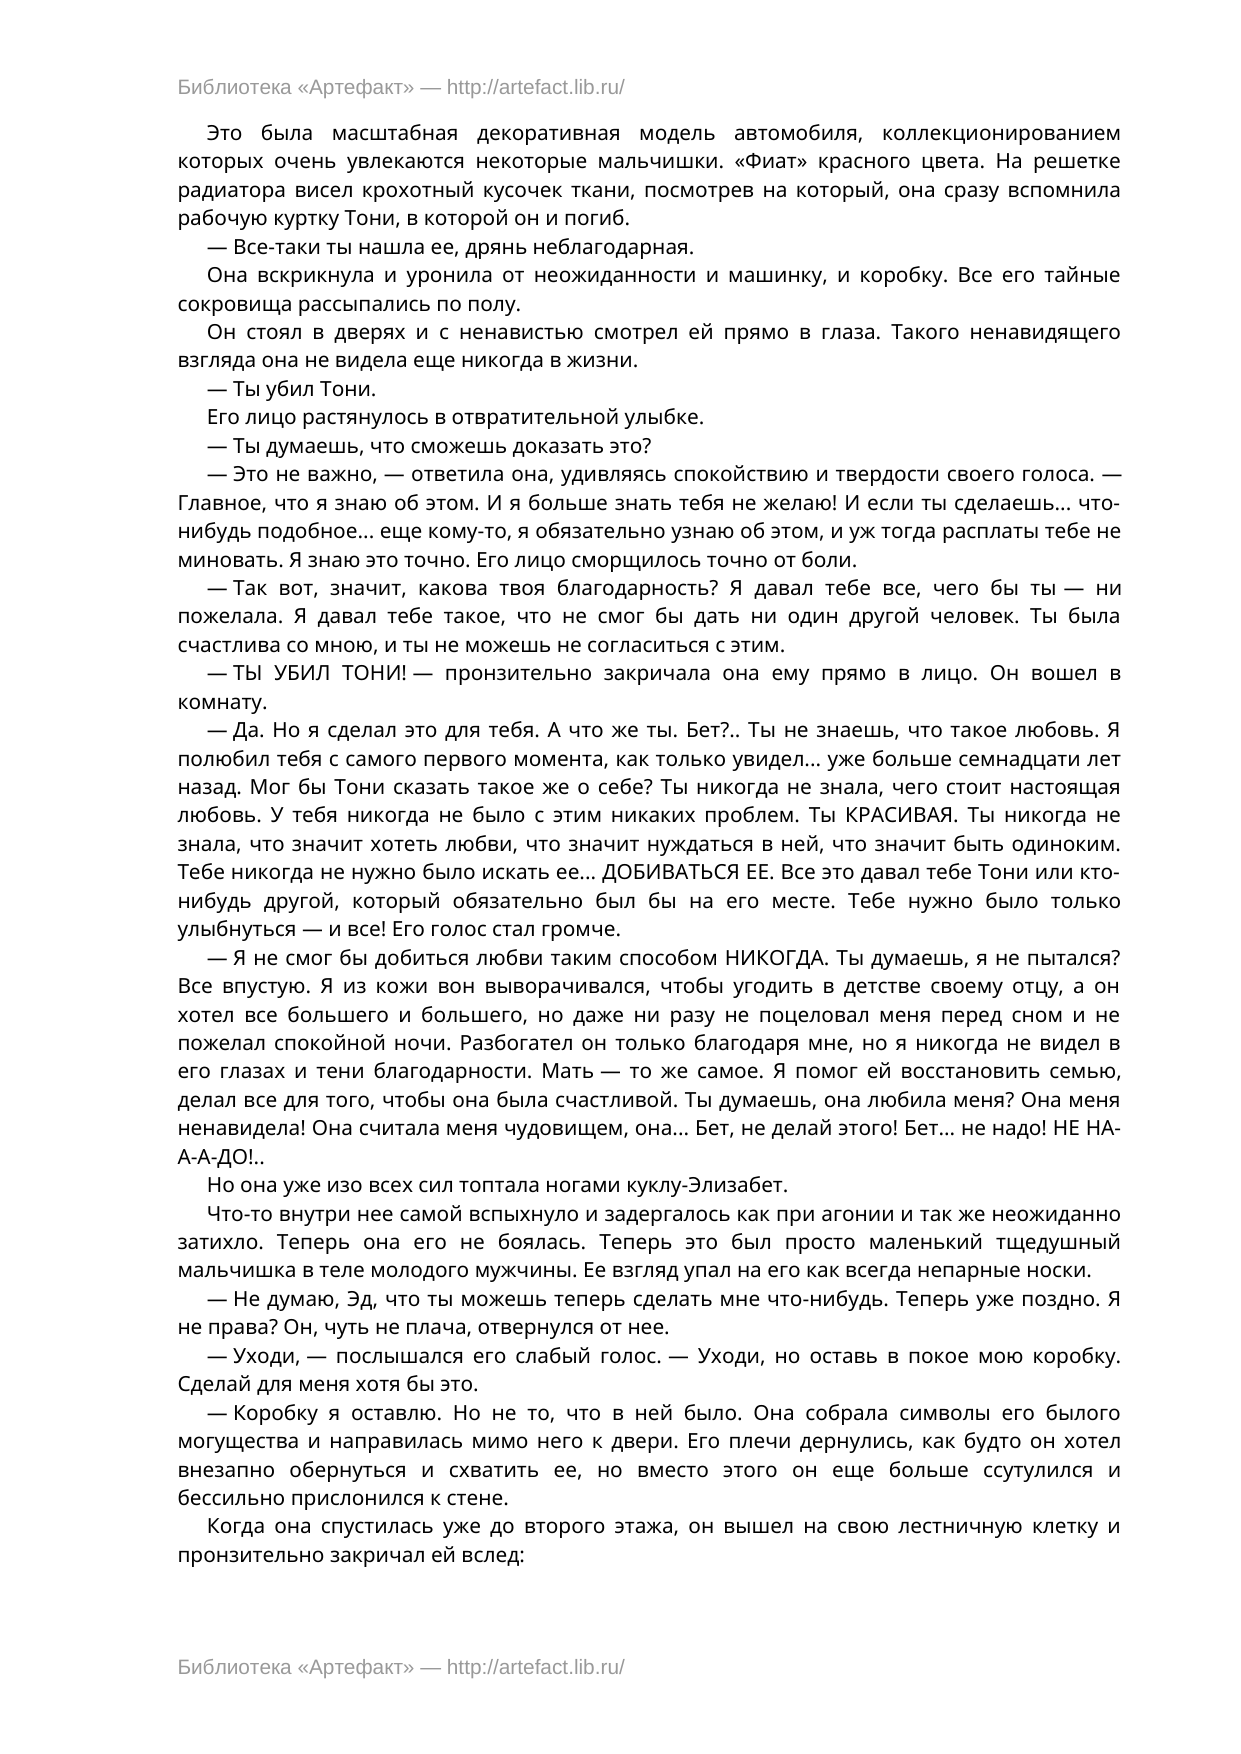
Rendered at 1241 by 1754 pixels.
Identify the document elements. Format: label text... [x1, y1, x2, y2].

text — Да. Но я сделал это для тебя. А что же ты. Бет?.. Ты не знаешь, что такое любовь. Я полюбил тебя с самого первого момента, как только увидел... уже больше семнадцати лет назад. Мог бы Тони сказать такое же о себе? Ты никогда не знала, чего стоит настоящая любовь. У тебя никогда не было с этим никаких проблем. Ты КРАСИВАЯ. Ты никогда не знала, что значит хотеть любви, что значит нуждаться в ней, что значит быть одиноким. Тебе никогда не нужно было искать ее... ДОБИВАТЬСЯ ЕЕ. Все это давал тебе Тони или кто-нибудь другой, который обязательно был бы на его месте. Тебе нужно было только улыбнуться — и все! Его голос стал громче. [177, 715, 1122, 943]
text Он стоял в дверях и с ненавистью смотрел ей прямо в глаза. Такого ненавидящего взгляда она не видела еще никогда в жизни. [177, 317, 1122, 374]
text — ТЫ УБИЛ ТОНИ! — пронзительно закричала она ему прямо в лицо. Он вошел в комнату. [177, 658, 1122, 715]
text — Так вот, значит, какова твоя благодарность? Я давал тебе все, чего бы ты — ни пожелала. Я давал тебе такое, что не смог бы дать ни один другой человек. Ты была счастлива со мною, и ты не можешь не согласиться с этим. [177, 573, 1122, 658]
text Когда она спустилась уже до второго этажа, он вышел на свою лестничную клетку и пронзительно закричал ей вслед: [177, 1512, 1122, 1568]
text — Это не важно, — ответила она, удивляясь спокойствию и твердости своего голоса. — Главное, что я знаю об этом. И я больше знать тебя не желаю! И если ты сделаешь... что-нибудь подобное... еще кому-то, я обязательно узнаю об этом, и уж тогда расплаты тебе не миновать. Я знаю это точно. Его лицо сморщилось точно от боли. [177, 459, 1122, 573]
text Его лицо растянулось в отвратительной улыбке. [177, 402, 1122, 431]
text Это была масштабная декоративная модель автомобиля, коллекционированием которых очень увлекаются некоторые мальчишки. «Фиат» красного цвета. На решетке радиатора висел крохотный кусочек ткани, посмотрев на который, она сразу вспомнила рабочую куртку Тони, в которой он и погиб. [177, 118, 1122, 232]
text — Все-таки ты нашла ее, дрянь неблагодарная. [177, 232, 1122, 260]
text — Ты убил Тони. [177, 374, 1122, 402]
text — Ты думаешь, что сможешь доказать это? [177, 431, 1122, 459]
text Она вскрикнула и уронила от неожиданности и машинку, и коробку. Все его тайные сокровища рассыпались по полу. [177, 260, 1122, 317]
text — Не думаю, Эд, что ты можешь теперь сделать мне что-нибудь. Теперь уже поздно. Я не права? Он, чуть не плача, отвернулся от нее. [177, 1284, 1122, 1341]
text — Уходи, — послышался его слабый голос. — Уходи, но оставь в покое мою коробку. Сделай для меня хотя бы это. [177, 1341, 1122, 1398]
text — Я не смог бы добиться любви таким способом НИКОГДА. Ты думаешь, я не пытался? Все впустую. Я из кожи вон выворачивался, чтобы угодить в детстве своему отцу, а он хотел все большего и большего, но даже ни разу не поцеловал меня перед сном и не пожелал спокойной ночи. Разбогател он только благодаря мне, но я никогда не видел в его глазах и тени благодарности. Мать — то же самое. Я помог ей восстановить семью, делал все для того, чтобы она была счастливой. Ты думаешь, она любила меня? Она меня ненавидела! Она считала меня чудовищем, она... Бет, не делай этого! Бет... не надо! НЕ НА-А-А-ДО!.. [177, 943, 1122, 1170]
text Но она уже изо всех сил топтала ногами куклу-Элизабет. [177, 1170, 1122, 1199]
text Что-то внутри нее самой вспыхнуло и задергалось как при агонии и так же неожиданно затихло. Теперь она его не боялась. Теперь это был просто маленький тщедушный мальчишка в теле молодого мужчины. Ее взгляд упал на его как всегда непарные носки. [177, 1199, 1122, 1284]
text — Коробку я оставлю. Но не то, что в ней было. Она собрала символы его былого могущества и направилась мимо него к двери. Его плечи дернулись, как будто он хотел внезапно обернуться и схватить ее, но вместо этого он еще больше ссутулился и бессильно прислонился к стене. [177, 1398, 1122, 1512]
